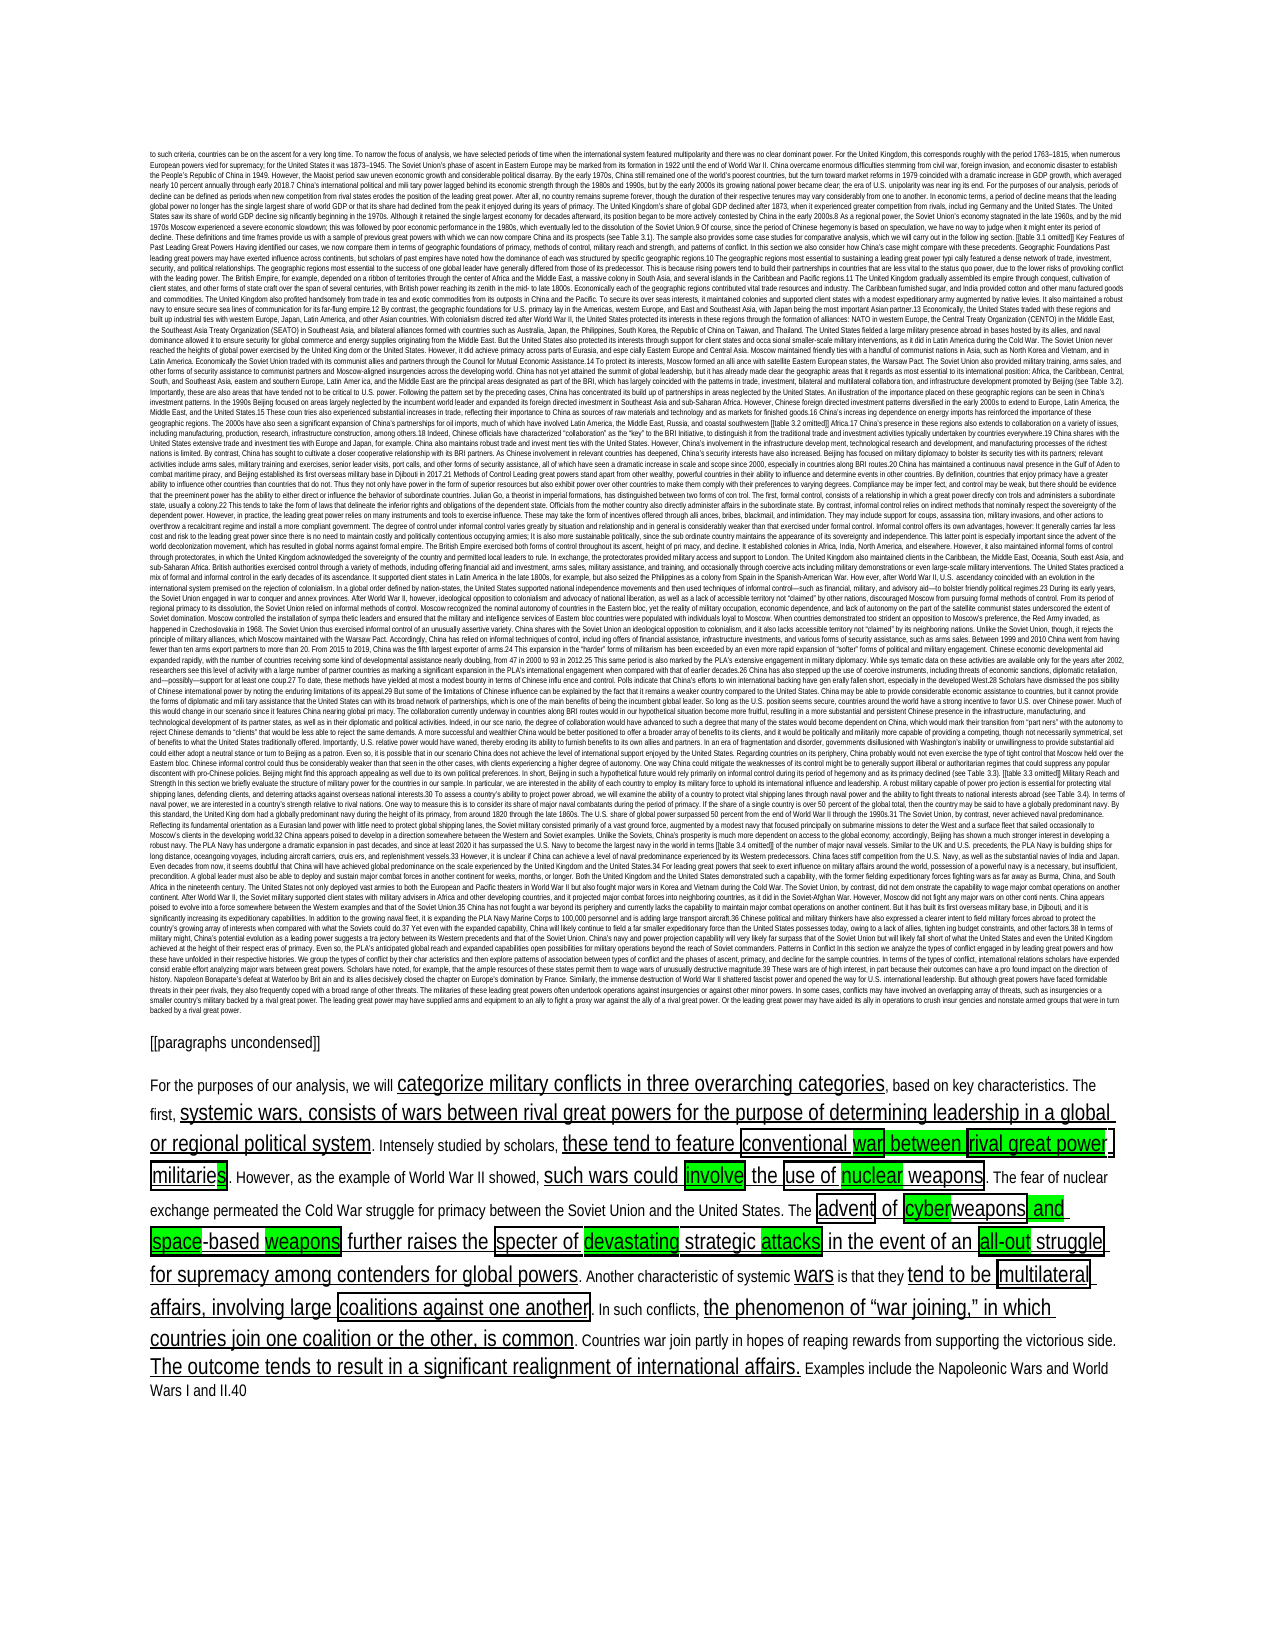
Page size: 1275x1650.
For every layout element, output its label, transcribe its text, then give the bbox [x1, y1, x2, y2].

text For the purposes of our analysis, we will categorize military conflicts in three overarching categories, based on key characteristics. The first, systemic wars, consists of wars between rival great powers for the purpose of determining leadership in a global or regional political system. Intensely studied by scholars, these tend to feature conventional war between rival great power militaries. However, as the example of World War II showed, such wars could involve the use of nuclear weapons. The fear of nuclear exchange permeated the Cold War struggle for primacy between the Soviet Union and the United States. The advent of cyberweapons and space-based weapons further raises the specter of devastating strategic attacks in the event of an all-out struggle for supremacy among contenders for global powers. Another characteristic of systemic wars is that they tend to be multilateral affairs, involving large coalitions against one another. In such conflicts, the phenomenon of “war joining,” in which countries join one coalition or the other, is common. Countries war join partly in hopes of reaping rewards from supporting the victorious side. The outcome tends to result in a significant realignment of international affairs. Examples include the Napoleonic Wars and World Wars I and II.40 [150, 1070, 1125, 1400]
text [[paragraphs uncondensed]] [150, 1033, 1125, 1052]
